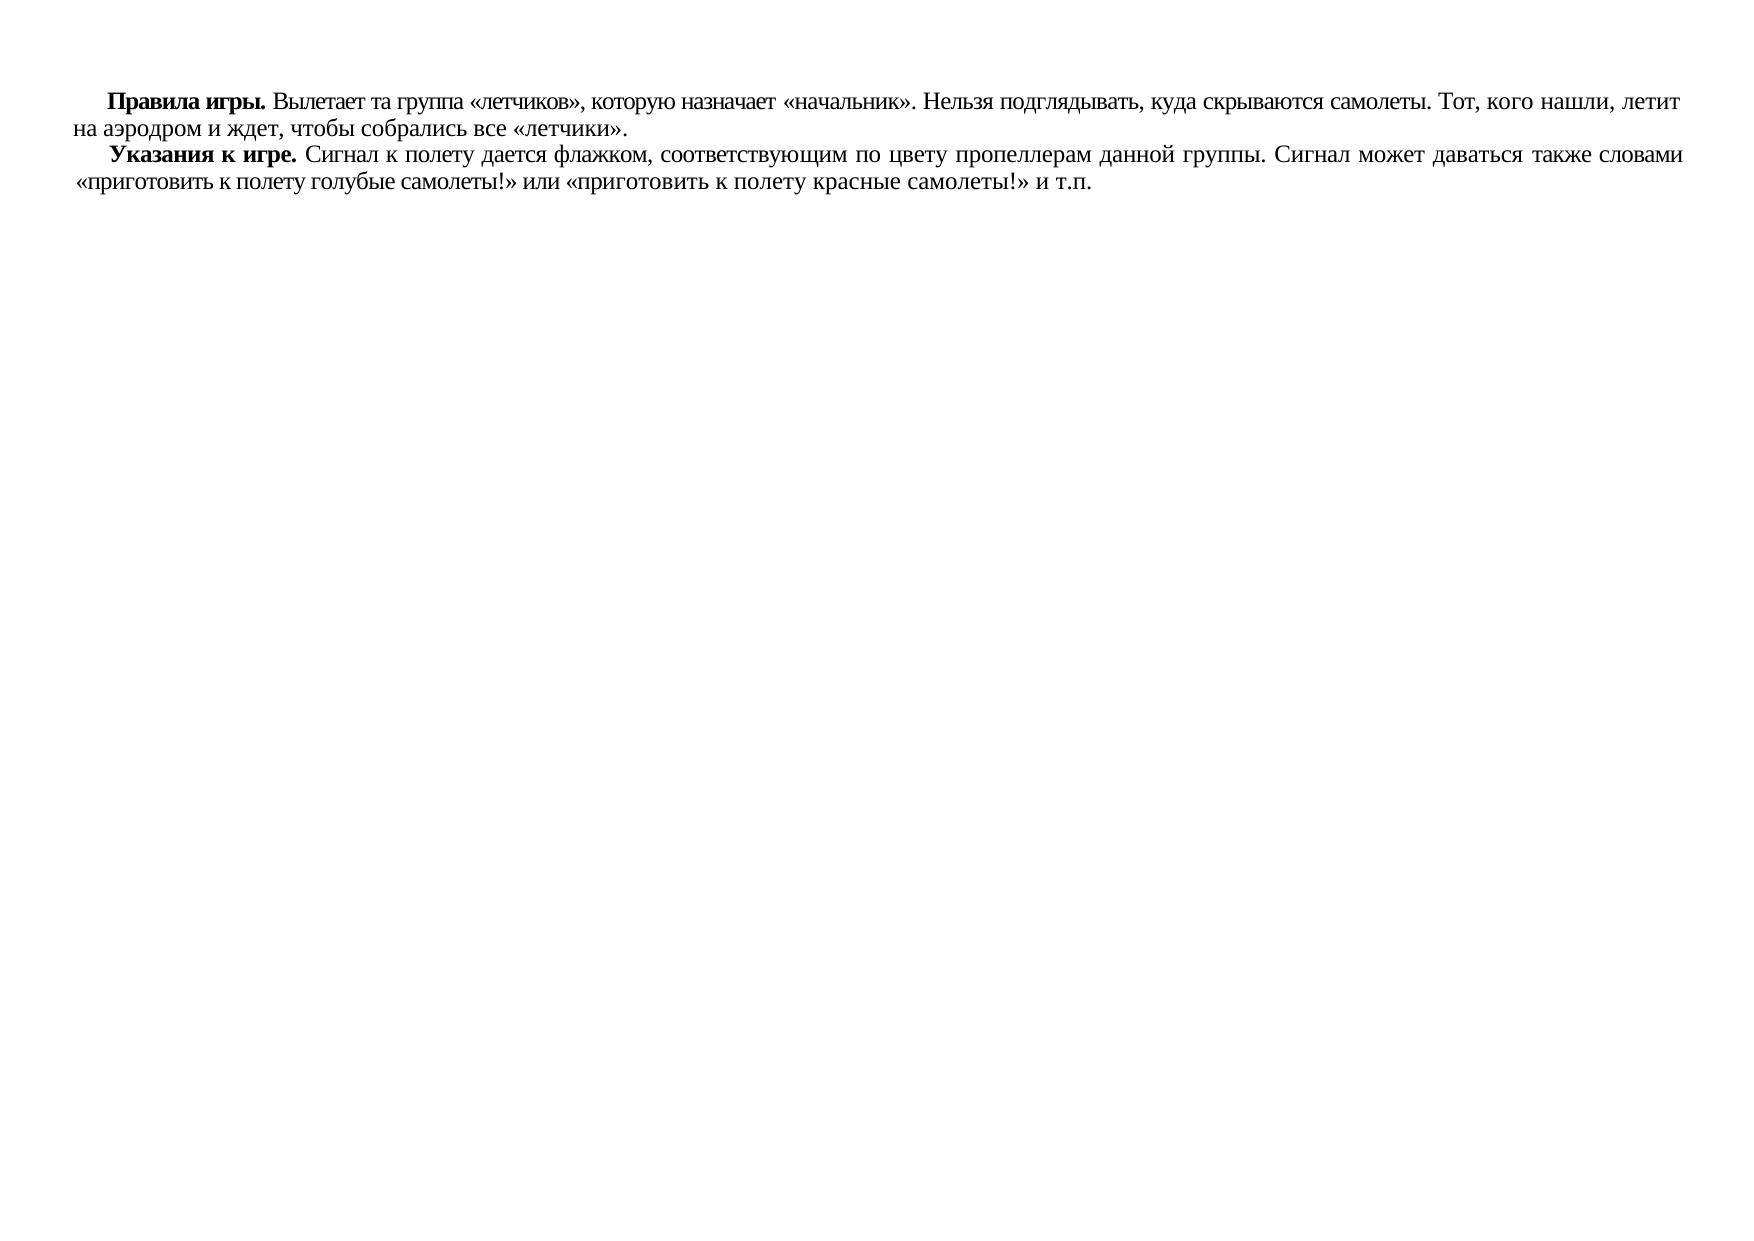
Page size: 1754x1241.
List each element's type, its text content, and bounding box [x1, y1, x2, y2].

text Указания к игре. Сигнал к полету дается флажком, соответствующим по цвету пропеллерам данной группы. Сигнал может даваться также словами «приготовить к полету голубые самолеты!» или «приготовить к полету красные самолеты!» и т.п. [75, 141, 1683, 194]
text Правила игры. Вылетает та группа «летчиков», которую назначает «начальник». Нельзя подглядывать, куда скрываются самолеты. Тот, кого нашли, летит на аэродром и ждет, чтобы собрались все «летчики». [73, 88, 1680, 141]
